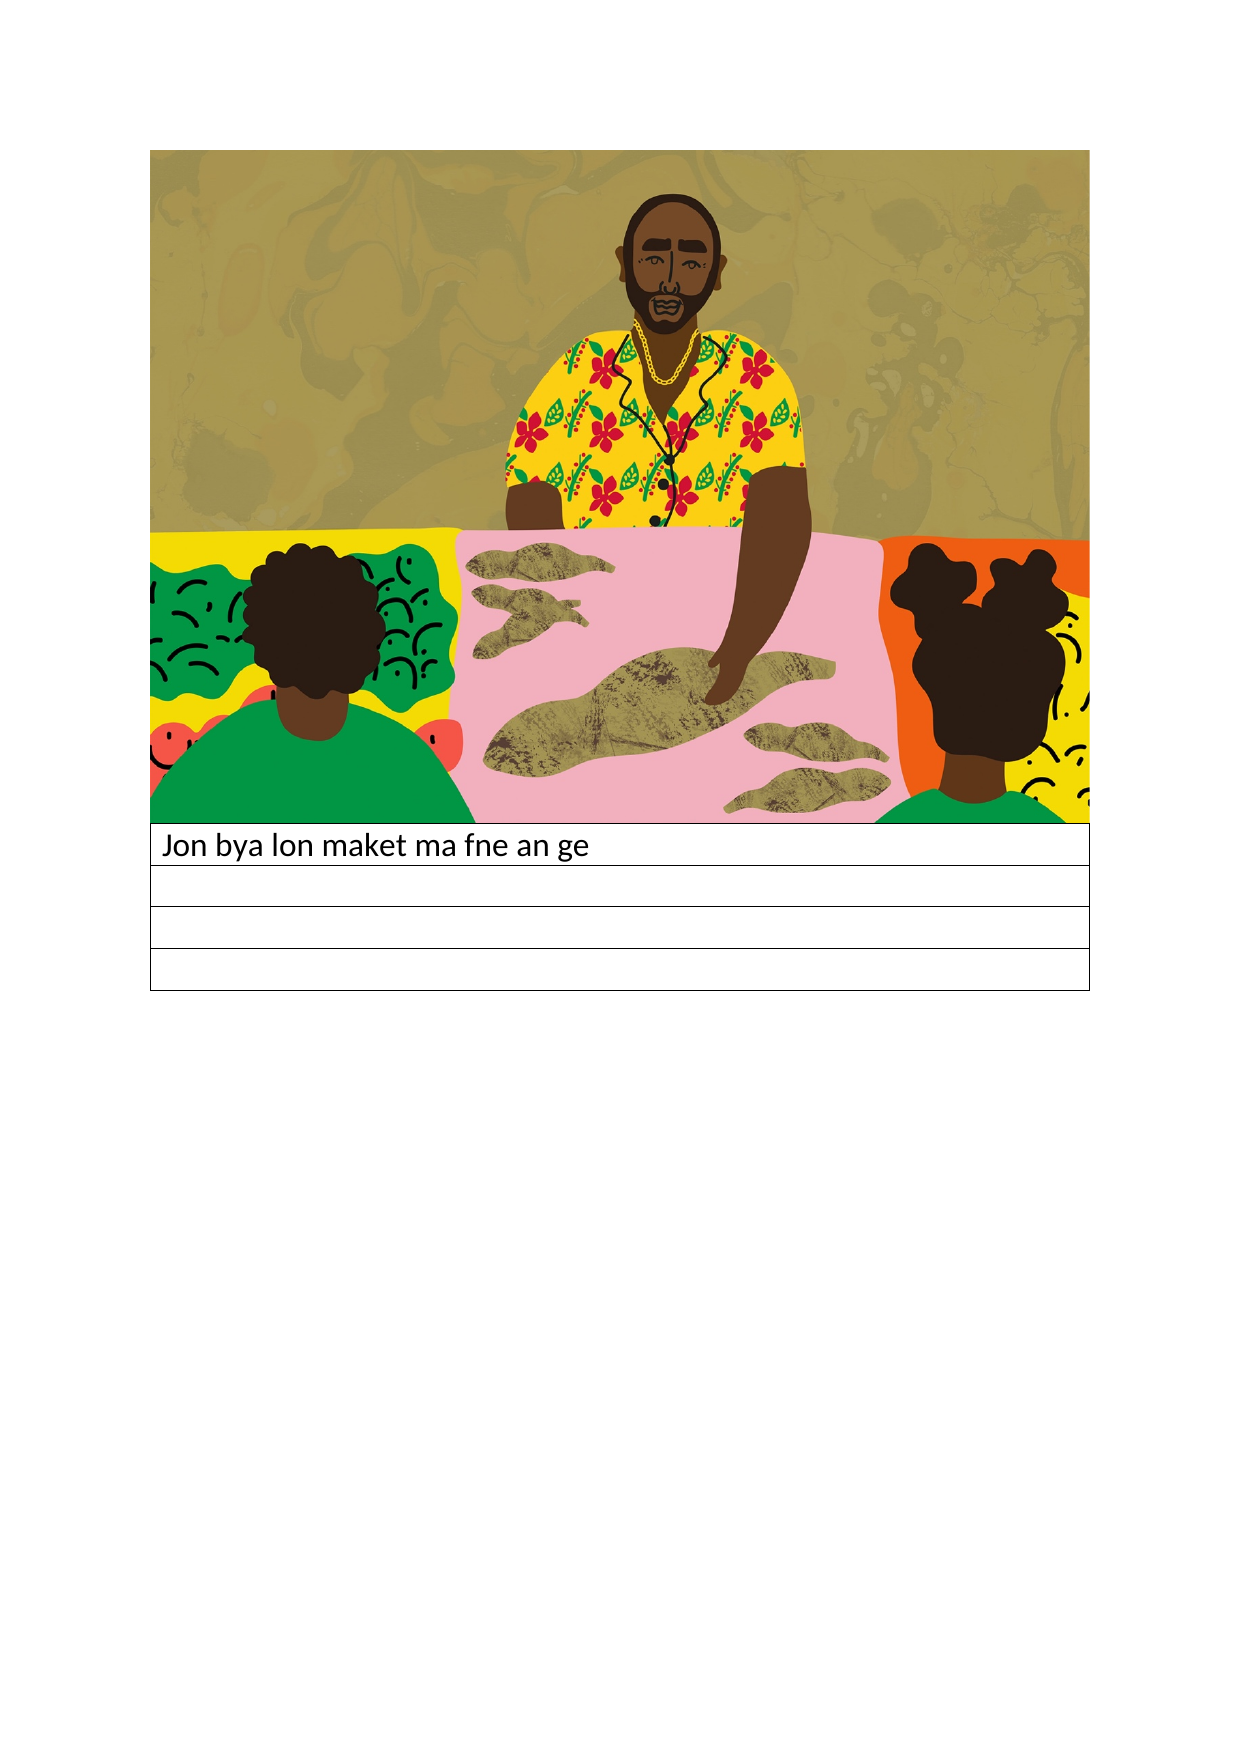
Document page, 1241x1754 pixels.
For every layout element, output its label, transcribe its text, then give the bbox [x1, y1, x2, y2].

table_header Jon bya lon maket ma fne an ge [151, 824, 1089, 864]
table_cell [151, 907, 1089, 948]
table_cell [151, 949, 1089, 990]
picture [150, 150, 1090, 823]
table_cell [151, 866, 1089, 906]
